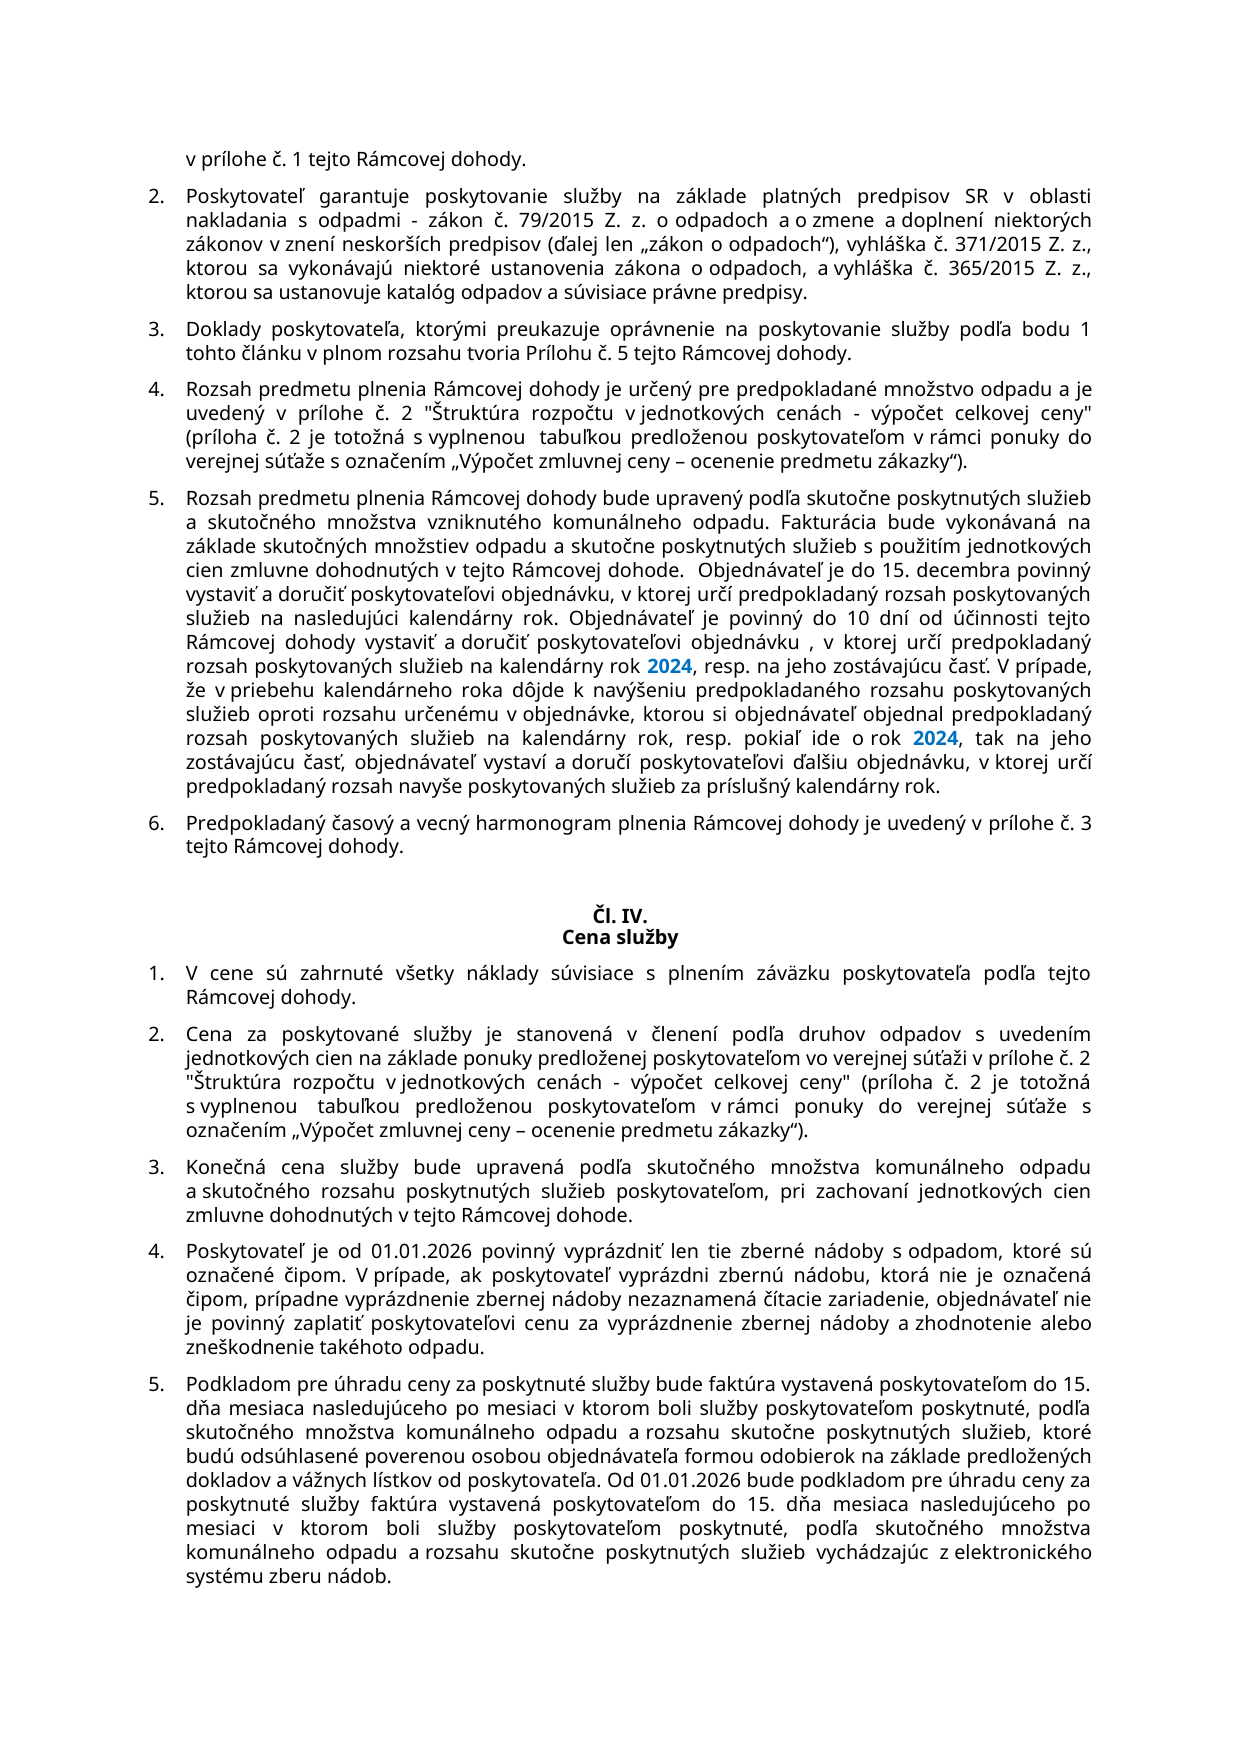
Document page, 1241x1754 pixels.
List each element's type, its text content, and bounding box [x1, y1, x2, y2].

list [148, 148, 1092, 172]
list Poskytovateľ garantuje poskytovanie služby na základe platných predpisov SR v oblasti nakladania s odpadmi - zákon č. 79/2015 Z. z. o odpadoch a o zmene a doplnení niektorých zákonov v znení neskorších predpisov (ďalej len „zákon o odpadoch“), vyhláška č. 371/2015 Z. z., ktorou sa vykonávajú niektoré ustanovenia zákona o odpadoch, a vyhláška č. 365/2015 Z. z., ktorou sa ustanovuje katalóg odpadov a súvisiace právne predpisy. [148, 184, 1092, 304]
text Čl. IV. [148, 907, 1093, 927]
list V cene sú zahrnuté všetky náklady súvisiace s plnením záväzku poskytovateľa podľa tejto Rámcovej dohody. [148, 961, 1092, 1009]
list Poskytovateľ je od 01.01.2026 povinný vyprázdniť len tie zberné nádoby s odpadom, ktoré sú označené čipom. V prípade, ak poskytovateľ vyprázdni zbernú nádobu, ktorá nie je označená čipom, prípadne vyprázdnenie zbernej nádoby nezaznamená čítacie zariadenie, objednávateľ nie je povinný zaplatiť poskytovateľovi cenu za vyprázdnenie zbernej nádoby a zhodnotenie alebo zneškodnenie takéhoto odpadu. [148, 1240, 1092, 1359]
list Rozsah predmetu plnenia Rámcovej dohody je určený pre predpokladané množstvo odpadu a je uvedený v prílohe č. 2 "Štruktúra rozpočtu v jednotkových cenách - výpočet celkovej ceny" (príloha č. 2 je totožná s vyplnenou tabuľkou predloženou poskytovateľom v rámci ponuky do verejnej súťaže s označením „Výpočet zmluvnej ceny – ocenenie predmetu zákazky“). [148, 378, 1092, 473]
list Konečná cena služby bude upravená podľa skutočného množstva komunálneho odpadu a skutočného rozsahu poskytnutých služieb poskytovateľom, pri zachovaní jednotkových cien zmluvne dohodnutých v tejto Rámcovej dohode. [148, 1155, 1092, 1227]
list Rozsah predmetu plnenia Rámcovej dohody bude upravený podľa skutočne poskytnutých služieb a skutočného množstva vzniknutého komunálneho odpadu. Fakturácia bude vykonávaná na základe skutočných množstiev odpadu a skutočne poskytnutých služieb s použitím jednotkových cien zmluvne dohodnutých v tejto Rámcovej dohode. Objednávateľ je do 15. decembra povinný vystaviť a doručiť poskytovateľovi objednávku, v ktorej určí predpokladaný rozsah poskytovaných služieb na nasledujúci kalendárny rok. Objednávateľ je povinný do 10 dní od účinnosti tejto Rámcovej dohody vystaviť a doručiť poskytovateľovi objednávku , v ktorej určí predpokladaný rozsah poskytovaných služieb na kalendárny rok 2024, resp. na jeho zostávajúcu časť. V prípade, že v priebehu kalendárneho roka dôjde k navýšeniu predpokladaného rozsahu poskytovaných služieb oproti rozsahu určenému v objednávke, ktorou si objednávateľ objednal predpokladaný rozsah poskytovaných služieb na kalendárny rok, resp. pokiaľ ide o rok 2024, tak na jeho zostávajúcu časť, objednávateľ vystaví a doručí poskytovateľovi ďalšiu objednávku, v ktorej určí predpokladaný rozsah navyše poskytovaných služieb za príslušný kalendárny rok. [148, 486, 1092, 798]
list Cena za poskytované služby je stanovená v členení podľa druhov odpadov s uvedením jednotkových cien na základe ponuky predloženej poskytovateľom vo verejnej súťaži v prílohe č. 2 "Štruktúra rozpočtu v jednotkových cenách - výpočet celkovej ceny" (príloha č. 2 je totožná s vyplnenou tabuľkou predloženou poskytovateľom v rámci ponuky do verejnej súťaže s označením „Výpočet zmluvnej ceny – ocenenie predmetu zákazky“). [148, 1022, 1092, 1142]
text Cena služby [148, 927, 1093, 948]
list Doklady poskytovateľa, ktorými preukazuje oprávnenie na poskytovanie služby podľa bodu 1 tohto článku v plnom rozsahu tvoria Prílohu č. 5 tejto Rámcovej dohody. [148, 317, 1093, 365]
list Predpokladaný časový a vecný harmonogram plnenia Rámcovej dohody je uvedený v prílohe č. 3 tejto Rámcovej dohody. [148, 811, 1092, 859]
list Podkladom pre úhradu ceny za poskytnuté služby bude faktúra vystavená poskytovateľom do 15. dňa mesiaca nasledujúceho po mesiaci v ktorom boli služby poskytovateľom poskytnuté, podľa skutočného množstva komunálneho odpadu a rozsahu skutočne poskytnutých služieb, ktoré budú odsúhlasené poverenou osobou objednávateľa formou odobierok na základe predložených dokladov a vážnych lístkov od poskytovateľa. Od 01.01.2026 bude podkladom pre úhradu ceny za poskytnuté služby faktúra vystavená poskytovateľom do 15. dňa mesiaca nasledujúceho po mesiaci v ktorom boli služby poskytovateľom poskytnuté, podľa skutočného množstva komunálneho odpadu a rozsahu skutočne poskytnutých služieb vychádzajúc z elektronického systému zberu nádob. [148, 1372, 1092, 1588]
